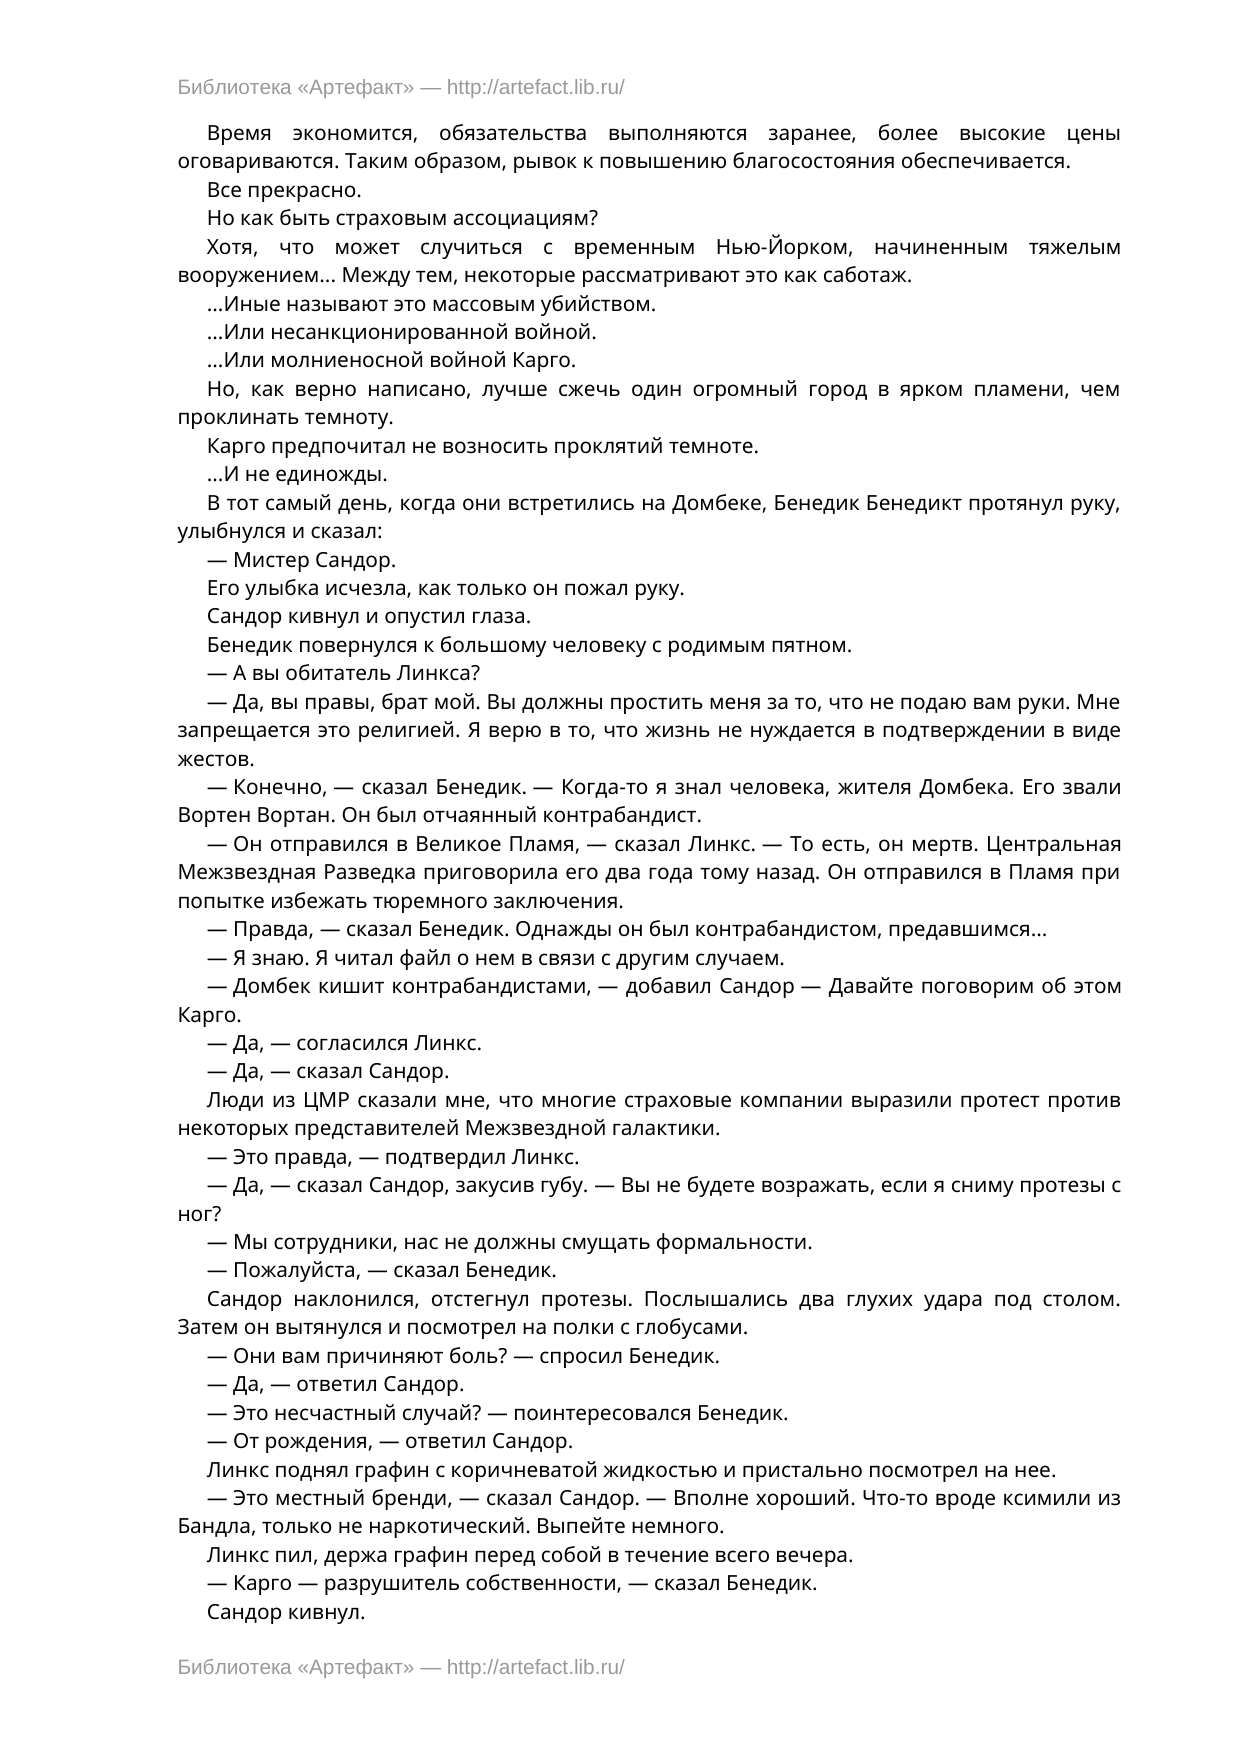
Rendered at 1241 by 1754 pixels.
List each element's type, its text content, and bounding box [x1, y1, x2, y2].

text Сандор наклонился, отстегнул протезы. Послышались два глухих удара под столом. Затем он вытянулся и посмотрел на полки с глобусами. [177, 1284, 1122, 1341]
text Но как быть страховым ассоциациям? [177, 203, 1122, 232]
text — Да, — сказал Сандор, закусив губу. — Вы не будете возражать, если я сниму протезы с ног? [177, 1170, 1122, 1227]
text — Это местный бренди, — сказал Сандор. — Вполне хороший. Что-то вроде ксимили из Бандла, только не наркотический. Выпейте немного. [177, 1483, 1122, 1540]
text — Да, вы правы, брат мой. Вы должны простить меня за то, что не подаю вам руки. Мне запрещается это религией. Я верю в то, что жизнь не нуждается в подтверждении в виде жестов. [177, 687, 1122, 772]
text — Да, — ответил Сандор. [177, 1369, 1122, 1398]
text Сандор кивнул и опустил глаза. [177, 602, 1122, 630]
text Все прекрасно. [177, 175, 1122, 203]
text Но, как верно написано, лучше сжечь один огромный город в ярком пламени, чем проклинать темноту. [177, 374, 1122, 431]
text Бенедик повернулся к большому человеку с родимым пятном. [177, 630, 1122, 658]
text Линкс пил, держа графин перед собой в течение всего вечера. [177, 1540, 1122, 1568]
text — Это правда, — подтвердил Линкс. [177, 1142, 1122, 1170]
text — Да, — согласился Линкс. [177, 1028, 1122, 1057]
text — А вы обитатель Линкса? [177, 658, 1122, 687]
text Хотя, что может случиться с временным Нью-Йорком, начиненным тяжелым вооружением... Между тем, некоторые рассматривают это как саботаж. [177, 232, 1122, 289]
text — Да, — сказал Сандор. [177, 1057, 1122, 1085]
text ...И не единожды. [177, 459, 1122, 488]
text Карго предпочитал не возносить проклятий темноте. [177, 431, 1122, 459]
text Люди из ЦМР сказали мне, что многие страховые компании выразили протест против некоторых представителей Межзвездной галактики. [177, 1085, 1122, 1142]
text — Это несчастный случай? — поинтересовался Бенедик. [177, 1398, 1122, 1426]
text ...Или молниеносной войной Карго. [177, 346, 1122, 374]
text — Мы сотрудники, нас не должны смущать формальности. [177, 1227, 1122, 1256]
text — Правда, — сказал Бенедик. Однажды он был контрабандистом, предавшимся... [177, 914, 1122, 943]
text — Мистер Сандор. [177, 545, 1122, 573]
text ...Или несанкционированной войной. [177, 317, 1122, 346]
text ...Иные называют это массовым убийством. [177, 289, 1122, 317]
text В тот самый день, когда они встретились на Домбеке, Бенедик Бенедикт протянул руку, улыбнулся и сказал: [177, 488, 1122, 545]
text — Пожалуйста, — сказал Бенедик. [177, 1256, 1122, 1284]
text Время экономится, обязательства выполняются заранее, более высокие цены оговариваются. Таким образом, рывок к повышению благосостояния обеспечивается. [177, 118, 1122, 175]
text — Карго — разрушитель собственности, — сказал Бенедик. [177, 1568, 1122, 1597]
text — Конечно, — сказал Бенедик. — Когда-то я знал человека, жителя Домбека. Его звали Вортен Вортан. Он был отчаянный контрабандист. [177, 772, 1122, 829]
text — Они вам причиняют боль? — спросил Бенедик. [177, 1341, 1122, 1369]
text — Он отправился в Великое Пламя, — сказал Линкс. — То есть, он мертв. Центральная Межзвездная Разведка приговорила его два года тому назад. Он отправился в Пламя при попытке избежать тюремного заключения. [177, 829, 1122, 914]
text — Я знаю. Я читал файл о нем в связи с другим случаем. [177, 943, 1122, 971]
text Линкс поднял графин с коричневатой жидкостью и пристально посмотрел на нее. [177, 1455, 1122, 1483]
text — Домбек кишит контрабандистами, — добавил Сандор — Давайте поговорим об этом Карго. [177, 971, 1122, 1028]
text — От рождения, — ответил Сандор. [177, 1426, 1122, 1455]
text Его улыбка исчезла, как только он пожал руку. [177, 573, 1122, 602]
text Сандор кивнул. [177, 1597, 1122, 1625]
